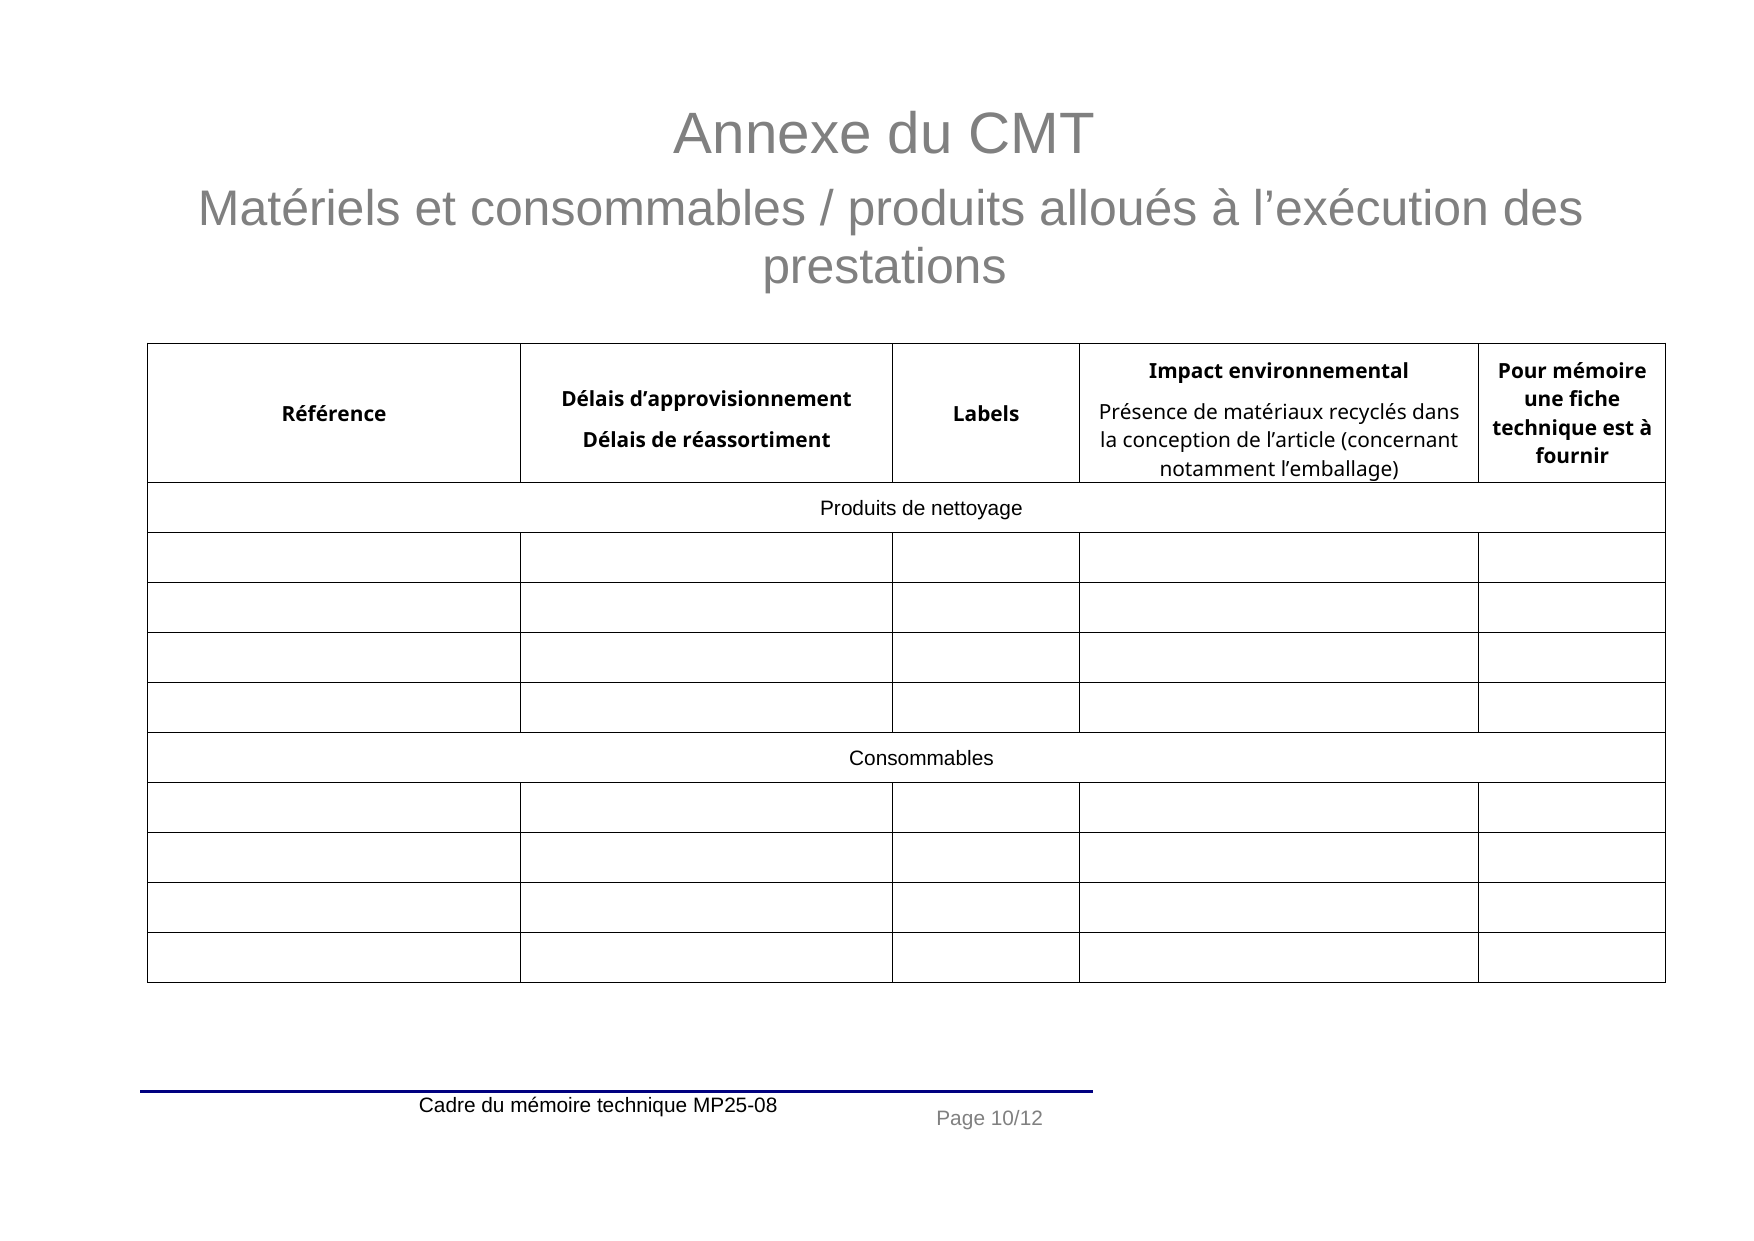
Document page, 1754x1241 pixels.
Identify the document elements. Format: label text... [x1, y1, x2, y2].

table_cell [1080, 683, 1478, 732]
table_cell [521, 583, 892, 632]
text Annexe du CMT [74, 99, 1695, 166]
table_cell [1479, 683, 1665, 732]
table_cell [148, 533, 520, 582]
table_cell [1479, 583, 1665, 632]
table_header Délais d’approvisionnement Délais de réassortiment [521, 344, 892, 482]
table_cell [1479, 633, 1665, 682]
table_cell [521, 883, 892, 932]
table_cell Produits de nettoyage [148, 483, 1665, 532]
table_cell Consommables [148, 733, 1665, 782]
table_cell [893, 633, 1079, 682]
table_cell [893, 933, 1079, 982]
table_cell [1479, 883, 1665, 932]
table_cell [1080, 933, 1478, 982]
table_header Impact environnemental Présence de matériaux recyclés dans la conception de l’article (concernant notamment l’emballage) [1080, 344, 1478, 482]
table_cell [893, 533, 1079, 582]
table_cell [148, 883, 520, 932]
text Matériels et consommables / produits alloués à l’exécution des prestations [74, 178, 1695, 293]
table_cell [521, 783, 892, 832]
table_cell [1080, 583, 1478, 632]
table_cell [148, 683, 520, 732]
table_cell [1080, 883, 1478, 932]
table_cell [521, 533, 892, 582]
table_cell [1479, 833, 1665, 882]
table_cell [521, 633, 892, 682]
table_cell [1080, 533, 1478, 582]
table_header Labels [893, 344, 1079, 482]
table_cell [1080, 783, 1478, 832]
table_cell [148, 783, 520, 832]
table_cell [521, 933, 892, 982]
table_cell [893, 833, 1079, 882]
table_cell [893, 783, 1079, 832]
table_cell [1479, 933, 1665, 982]
table_cell [1479, 783, 1665, 832]
table_cell [148, 633, 520, 682]
table_cell [893, 683, 1079, 732]
table_cell [893, 583, 1079, 632]
table_header Pour mémoire une fiche technique est à fournir [1479, 344, 1665, 482]
table_cell [1080, 633, 1478, 682]
table_header Référence [148, 344, 520, 482]
table_cell [1080, 833, 1478, 882]
table_cell [1479, 533, 1665, 582]
table_cell [148, 833, 520, 882]
table_cell [521, 833, 892, 882]
table_cell [148, 933, 520, 982]
table_cell [521, 683, 892, 732]
table_cell [893, 883, 1079, 932]
table_cell [148, 583, 520, 632]
